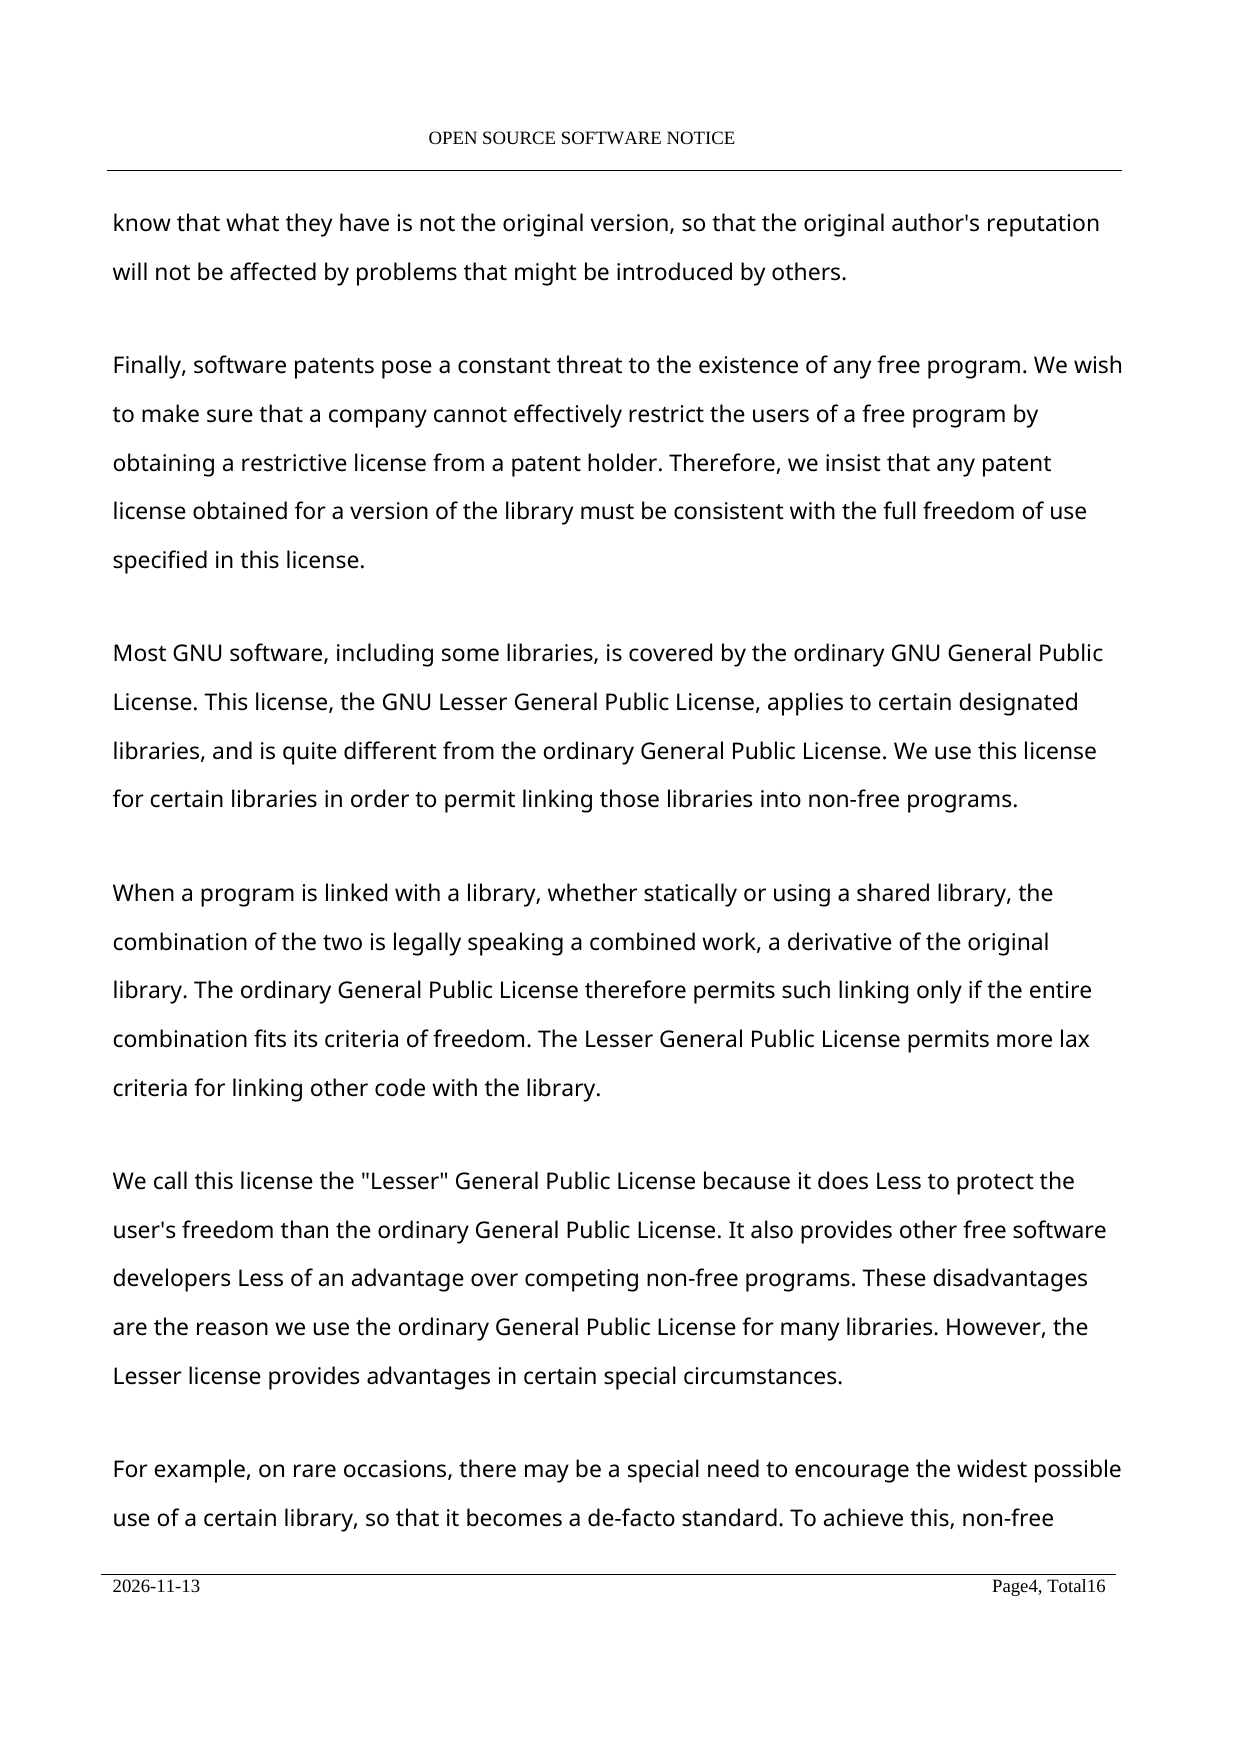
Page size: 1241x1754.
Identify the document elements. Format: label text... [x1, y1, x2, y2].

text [112, 206, 1128, 288]
text We call this license the "Lesser" General Public License because it does Less to protect the user's freedom than the ordinary General Public License. It also provides other free software developers Less of an advantage over competing non-free programs. These disadvantages are the reason we use the ordinary General Public License for many libraries. However, the Lesser license provides advantages in certain special circumstances. [112, 1164, 1128, 1392]
text Most GNU software, including some libraries, is covered by the ordinary GNU General Public License. This license, the GNU Lesser General Public License, applies to certain designated libraries, and is quite different from the ordinary General Public License. We use this license for certain libraries in order to permit linking those libraries into non-free programs. [112, 637, 1128, 815]
text Finally, software patents pose a constant threat to the existence of any free program. We wish to make sure that a company cannot effectively restrict the users of a free program by obtaining a restrictive license from a patent holder. Therefore, we insist that any patent license obtained for a version of the library must be consistent with the full freedom of use specified in this license. [112, 348, 1128, 576]
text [112, 1452, 1128, 1534]
text When a program is linked with a library, whether statically or using a shared library, the combination of the two is legally speaking a combined work, a derivative of the original library. The ordinary General Public License therefore permits such linking only if the entire combination fits its criteria of freedom. The Lesser General Public License permits more lax criteria for linking other code with the library. [112, 876, 1128, 1103]
